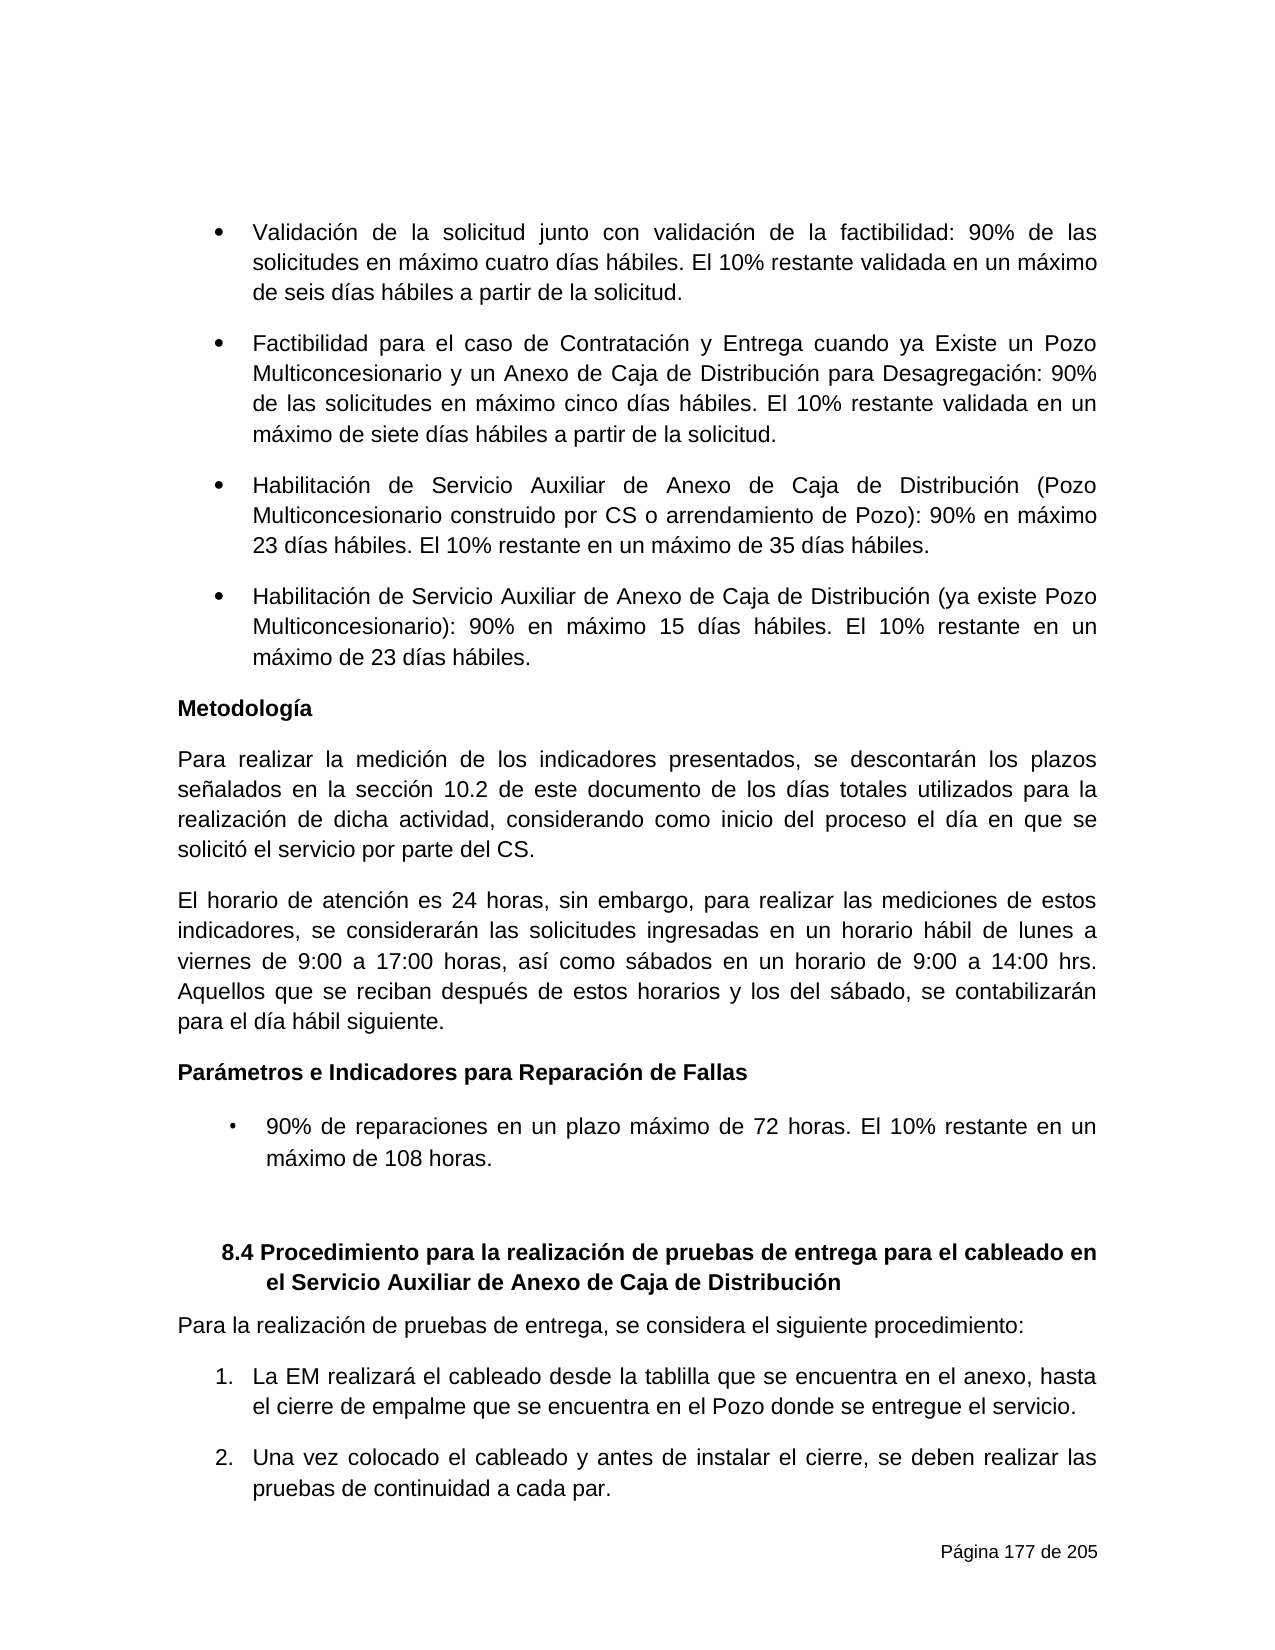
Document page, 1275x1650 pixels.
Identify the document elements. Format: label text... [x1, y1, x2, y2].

text Para la realización de pruebas de entrega, se considera el siguiente procedimiento: [177, 1312, 1098, 1338]
list Validación de la solicitud junto con validación de la factibilidad: 90% de las solicitudes en máximo cuatro días hábiles. El 10% restante validada en un máximo de seis días hábiles a partir de la solicitud. [215, 218, 1098, 305]
text El horario de atención es 24 horas, sin embargo, para realizar las mediciones de estos indicadores, se considerarán las solicitudes ingresadas en un horario hábil de lunes a viernes de 9:00 a 17:00 horas, así como sábados en un horario de 9:00 a 14:00 hrs. Aquellos que se reciban después de estos horarios y los del sábado, se contabilizarán para el día hábil siguiente. [177, 887, 1098, 1034]
text Metodología [177, 694, 1098, 721]
list Una vez colocado el cableado y antes de instalar el cierre, se deben realizar las pruebas de continuidad a cada par. [215, 1444, 1098, 1501]
subtitle 8.4 Procedimiento para la realización de pruebas de entrega para el cableado en el Servicio Auxiliar de Anexo de Caja de Distribución [221, 1239, 1098, 1296]
text Parámetros e Indicadores para Reparación de Fallas [177, 1059, 1098, 1086]
list Factibilidad para el caso de Contratación y Entrega cuando ya Existe un Pozo Multiconcesionario y un Anexo de Caja de Distribución para Desagregación: 90% de las solicitudes en máximo cinco días hábiles. El 10% restante validada en un máximo de siete días hábiles a partir de la solicitud. [215, 330, 1098, 447]
text Para realizar la medición de los indicadores presentados, se descontarán los plazos señalados en la sección 10.2 de este documento de los días totales utilizados para la realización de dicha actividad, considerando como inicio del proceso el día en que se solicitó el servicio por parte del CS. [177, 746, 1098, 863]
list Habilitación de Servicio Auxiliar de Anexo de Caja de Distribución (Pozo Multiconcesionario construido por CS o arrendamiento de Pozo): 90% en máximo 23 días hábiles. El 10% restante en un máximo de 35 días hábiles. [215, 472, 1098, 558]
list La EM realizará el cableado desde la tablilla que se encuentra en el anexo, hasta el cierre de empalme que se encuentra en el Pozo donde se entregue el servicio. [215, 1363, 1098, 1419]
list Habilitación de Servicio Auxiliar de Anexo de Caja de Distribución (ya existe Pozo Multiconcesionario): 90% en máximo 15 días hábiles. El 10% restante en un máximo de 23 días hábiles. [215, 583, 1098, 670]
list 90% de reparaciones en un plazo máximo de 72 horas. El 10% restante en un máximo de 108 horas. [228, 1110, 1098, 1172]
